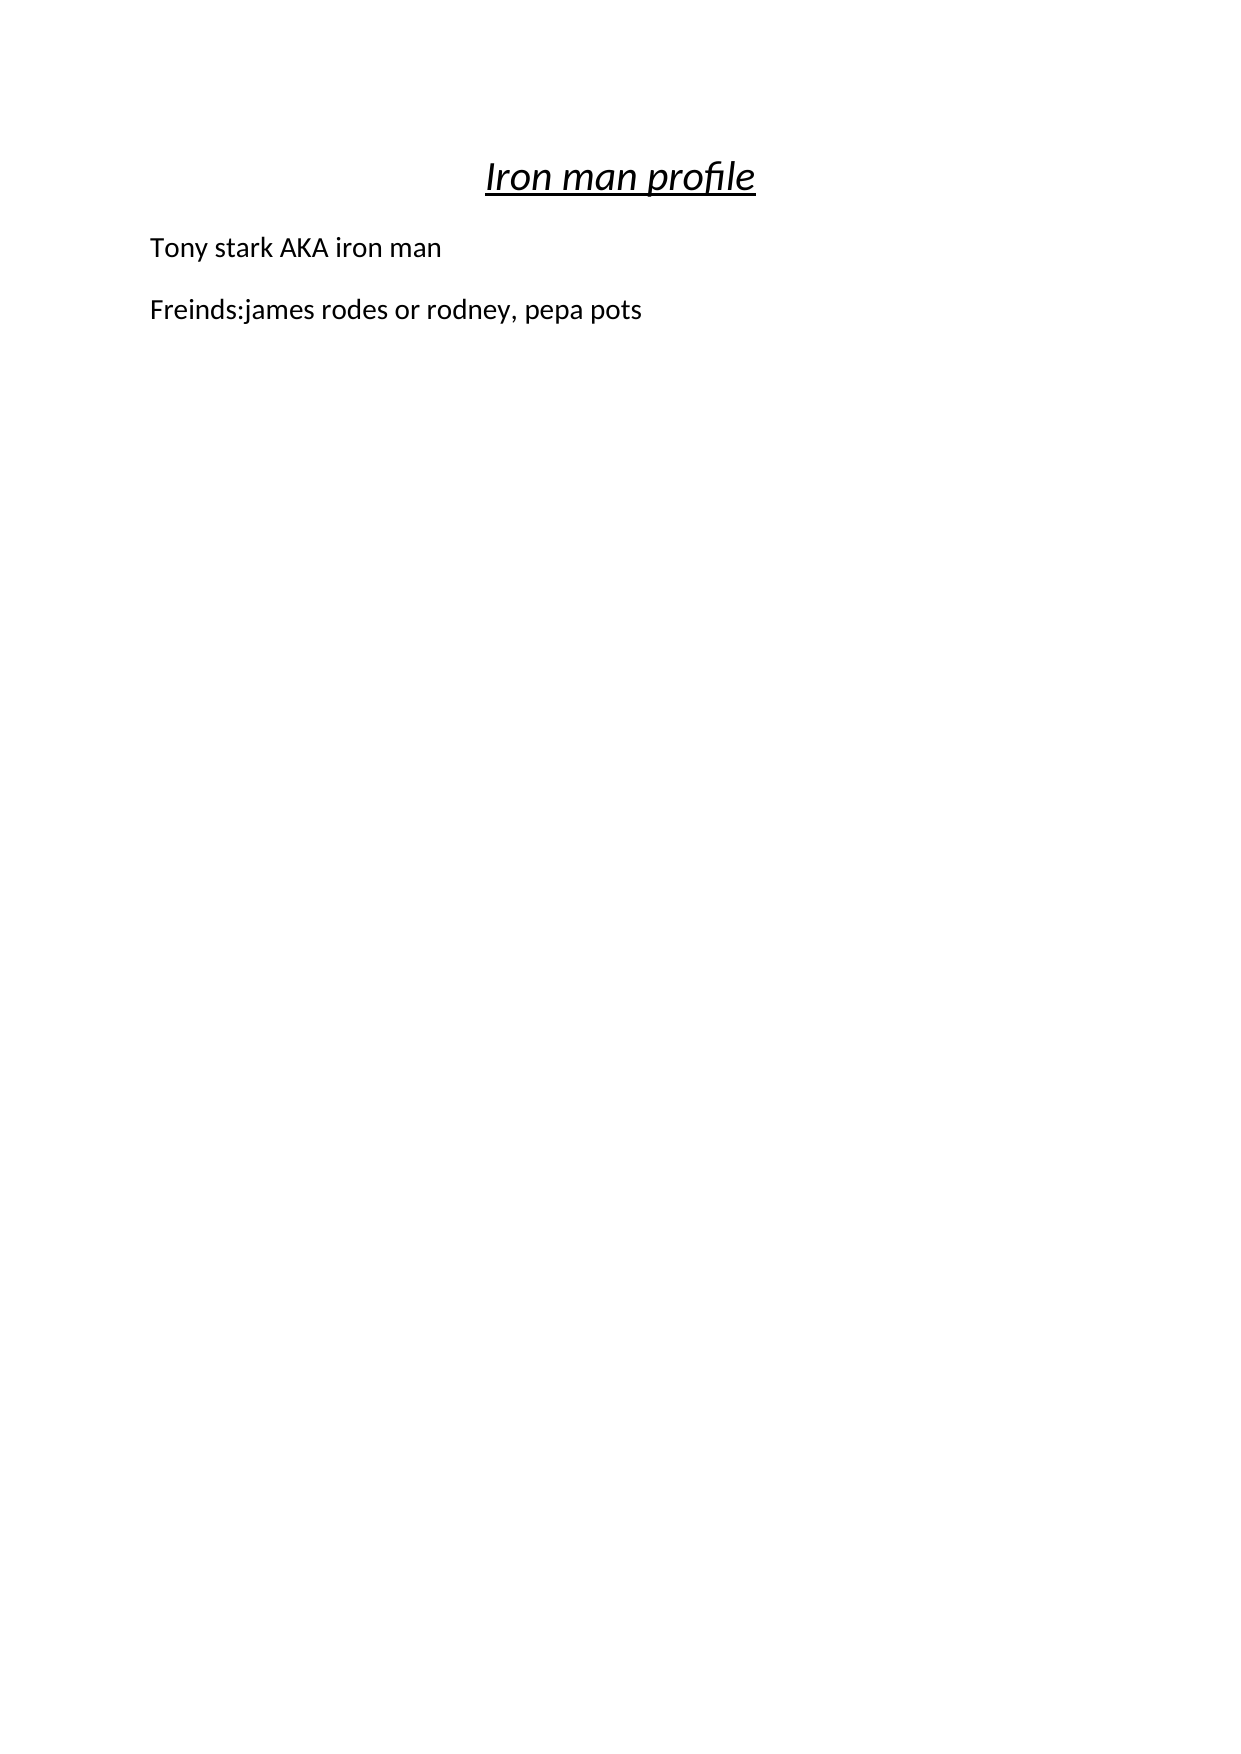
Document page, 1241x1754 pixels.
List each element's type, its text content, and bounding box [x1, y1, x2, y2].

text Tony stark AKA iron man [150, 229, 1090, 265]
text Iron man profile [150, 150, 1090, 201]
text Freinds:james rodes or rodney, pepa pots [150, 291, 1090, 327]
